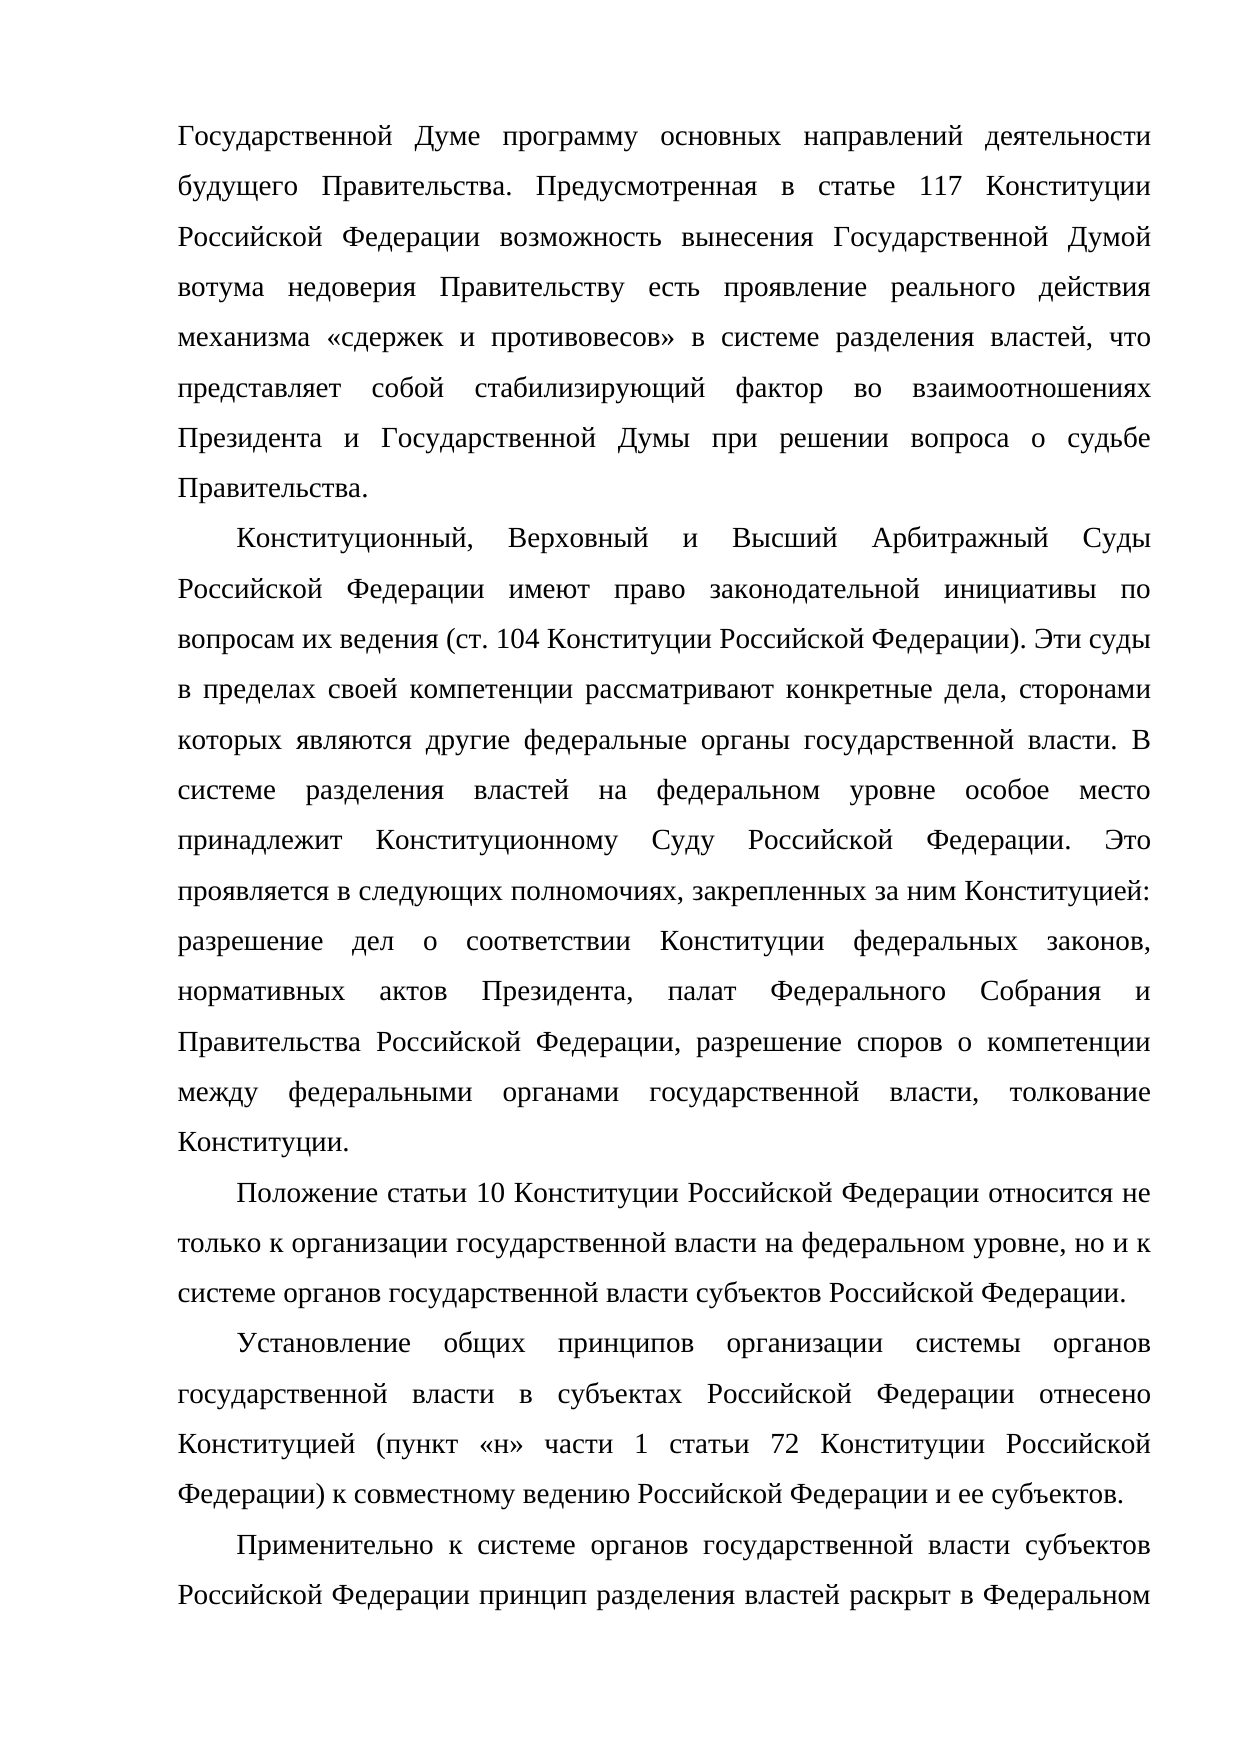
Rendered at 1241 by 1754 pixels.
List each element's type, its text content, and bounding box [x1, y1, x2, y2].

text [177, 118, 1152, 504]
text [177, 1527, 1152, 1611]
text Конституционный, Верховный и Высший Арбитражный Суды Российской Федерации имеют право законодательной инициативы по вопросам их ведения (ст. 104 Конституции Российской Федерации). Эти суды в пределах своей компетенции рассматривают конкретные дела, сторонами которых являются другие федеральные органы государственной власти. В системе разделения властей на федеральном уровне особое место принадлежит Конституционному Суду Российской Федерации. Это проявляется в следующих полномочиях, закрепленных за ним Конституцией: разрешение дел о соответствии Конституции федеральных законов, нормативных актов Президента, палат Федерального Собрания и Правительства Российской Федерации, разрешение споров о компетенции между федеральными органами государственной власти, толкование Конституции. [177, 521, 1152, 1158]
text Положение статьи 10 Конституции Российской Федерации относится не только к организации государственной власти на федеральном уровне, но и к системе органов государственной власти субъектов Российской Федерации. [177, 1175, 1152, 1309]
text Установление общих принципов организации системы органов государственной власти в субъектах Российской Федерации отнесено Конституцией (пункт «н» части 1 статьи 72 Конституции Российской Федерации) к совместному ведению Российской Федерации и ее субъектов. [177, 1326, 1152, 1510]
